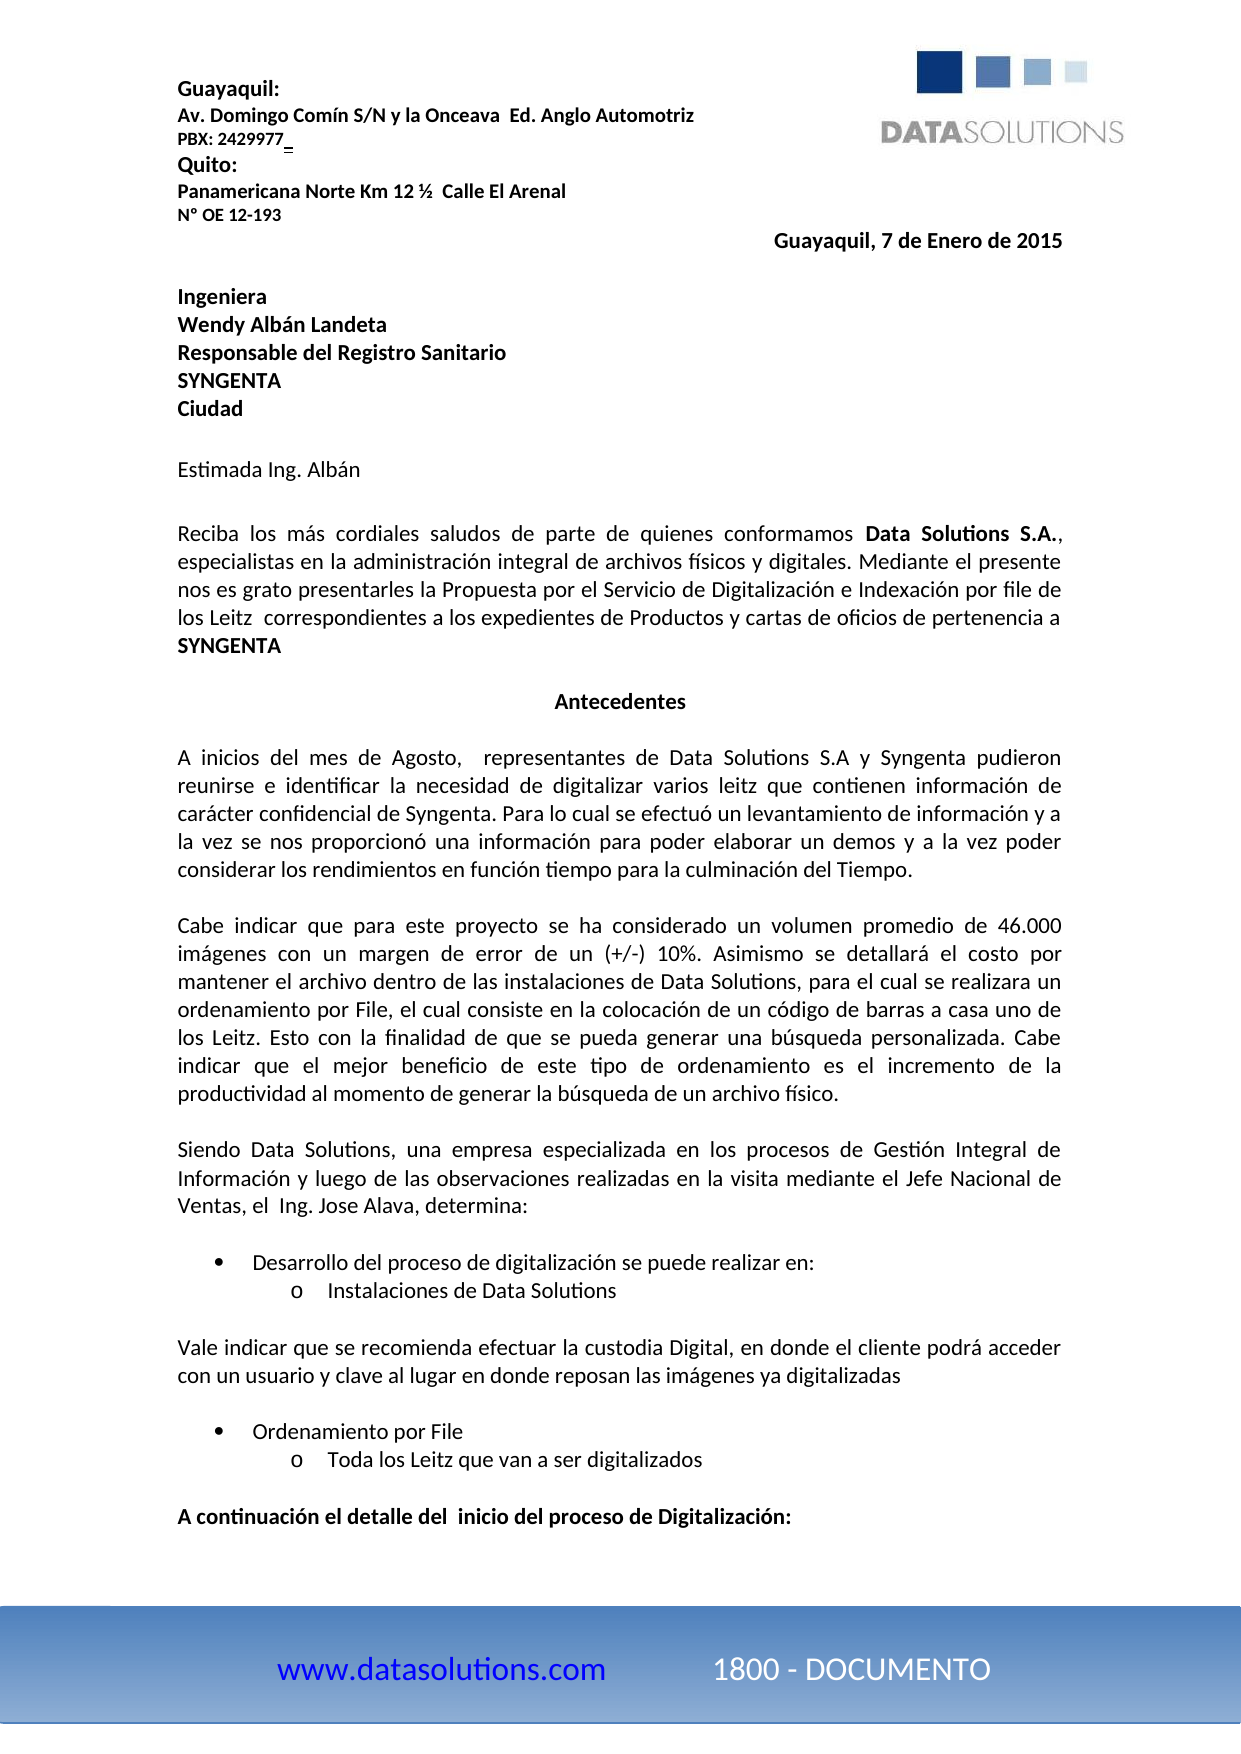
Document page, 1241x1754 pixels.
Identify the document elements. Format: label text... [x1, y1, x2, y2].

text Cabe indicar que para este proyecto se ha considerado un volumen promedio de 46.000 imágenes con un margen de error de un (+/-) 10%. Asimismo se detallará el costo por mantener el archivo dentro de las instalaciones de Data Solutions, para el cual se realizara un ordenamiento por File, el cual consiste en la colocación de un código de barras a casa uno de los Leitz. Esto con la finalidad de que se pueda generar una búsqueda personalizada. Cabe indicar que el mejor beneficio de este tipo de ordenamiento es el incremento de la productividad al momento de generar la búsqueda de un archivo físico. [177, 911, 1063, 1108]
text Estimada Ing. Albán [177, 455, 1063, 483]
text Antecedentes [177, 687, 1063, 715]
list Toda los Leitz que van a ser digitalizados [290, 1445, 1063, 1474]
picture [846, 31, 1166, 163]
text Guayaquil, 7 de Enero de 2015 [177, 226, 1063, 254]
text Ingeniera [177, 282, 1063, 311]
list Ordenamiento por File [215, 1417, 1063, 1445]
text Siendo Data Solutions, una empresa especializada en los procesos de Gestión Integral de Información y luego de las observaciones realizadas en la visita mediante el Jefe Nacional de Ventas, el Ing. Jose Alava, determina: [177, 1136, 1063, 1220]
text Wendy Albán Landeta [177, 311, 1063, 338]
text Responsable del Registro Sanitario [177, 338, 1063, 367]
text SYNGENTA [177, 367, 1063, 394]
text Vale indicar que se recomienda efectuar la custodia Digital, en donde el cliente podrá acceder con un usuario y clave al lugar en donde reposan las imágenes ya digitalizadas [177, 1333, 1063, 1389]
text A continuación el detalle del inicio del proceso de Digitalización: [177, 1502, 1063, 1530]
list Desarrollo del proceso de digitalización se puede realizar en: [215, 1248, 1063, 1276]
list Instalaciones de Data Solutions [290, 1276, 1063, 1305]
text Reciba los más cordiales saludos de parte de quienes conformamos Data Solutions S.A., especialistas en la administración integral de archivos físicos y digitales. Mediante el presente nos es grato presentarles la Propuesta por el Servicio de Digitalización e Indexación por file de los Leitz correspondientes a los expedientes de Productos y cartas de oficios de pertenencia a SYNGENTA [177, 519, 1063, 659]
text Ciudad [177, 394, 1063, 423]
text A inicios del mes de Agosto, representantes de Data Solutions S.A y Syngenta pudieron reunirse e identificar la necesidad de digitalizar varios leitz que contienen información de carácter confidencial de Syngenta. Para lo cual se efectuó un levantamiento de información y a la vez se nos proporcionó una información para poder elaborar un demos y a la vez poder considerar los rendimientos en función tiempo para la culminación del Tiempo. [177, 743, 1063, 883]
